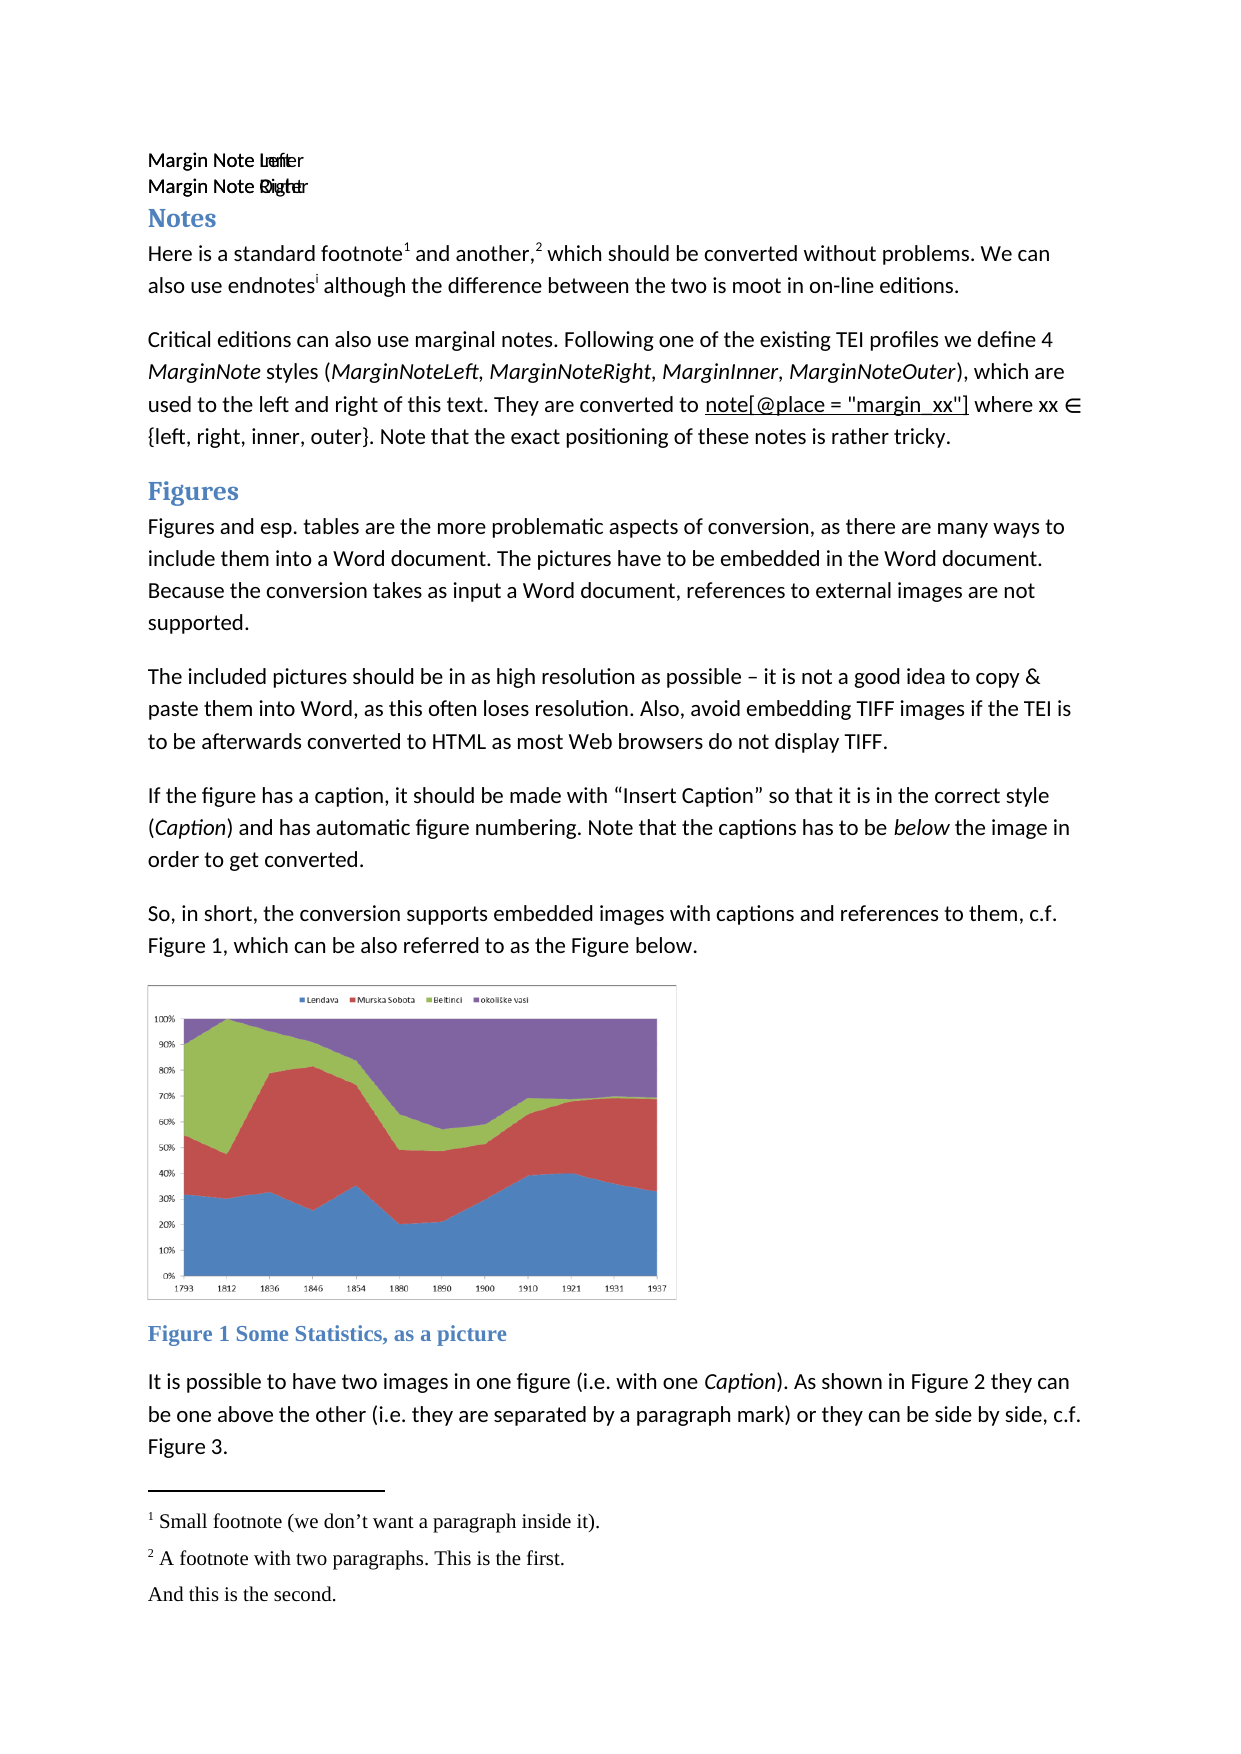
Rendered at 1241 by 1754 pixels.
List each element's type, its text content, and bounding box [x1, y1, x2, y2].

text Margin Note Inner [148, 148, 1093, 173]
text If the figure has a caption, it should be made with “Insert Caption” so that it is in the correct style (Caption) and has automatic figure numbering. Note that the captions has to be below the image in order to get converted. [148, 781, 1093, 873]
text Figure 1 Some Statistics, as a picture [148, 1320, 1093, 1347]
subtitle Notes [148, 198, 1093, 234]
text Margin Note Outer [148, 173, 1093, 198]
subtitle Figures [148, 476, 1093, 507]
text The included pictures should be in as high resolution as possible – it is not a good idea to copy & paste them into Word, as this often loses resolution. Also, avoid embedding TIFF images if the TEI is to be afterwards converted to HTML as most Web browsers do not display TIFF. [148, 662, 1093, 755]
text So, in short, the conversion supports embedded images with captions and references to them, c.f. Figure 1, which can be also referred to as the Figure below. [148, 899, 1093, 959]
text Here is a standard footnote and another, which should be converted without problems. We can also use endnotes although the difference between the two is moot in on-line editions. [148, 239, 1093, 299]
text Figures and esp. tables are the more problematic aspects of conversion, as there are many ways to include them into a Word document. The pictures have to be embedded in the Word document. Because the conversion takes as input a Word document, references to external images are not supported. [148, 512, 1093, 636]
text It is possible to have two images in one figure (i.e. with one Caption). As shown in Figure 2 they can be one above the other (i.e. they are separated by a paragraph mark) or they can be side by side, c.f. Figure 3. [148, 1367, 1093, 1460]
picture [147, 985, 677, 1300]
text Critical editions can also use marginal notes. Following one of the existing TEI profiles we define 4 MarginNote styles (MarginNoteLeft, MarginNoteRight, MarginInner, MarginNoteOuter), which are used to the left and right of this text. They are converted to note[@place = "margin_xx"] where xx ∈ {left, right, inner, outer}. Note that the exact positioning of these notes is rather tricky. [148, 325, 1093, 450]
